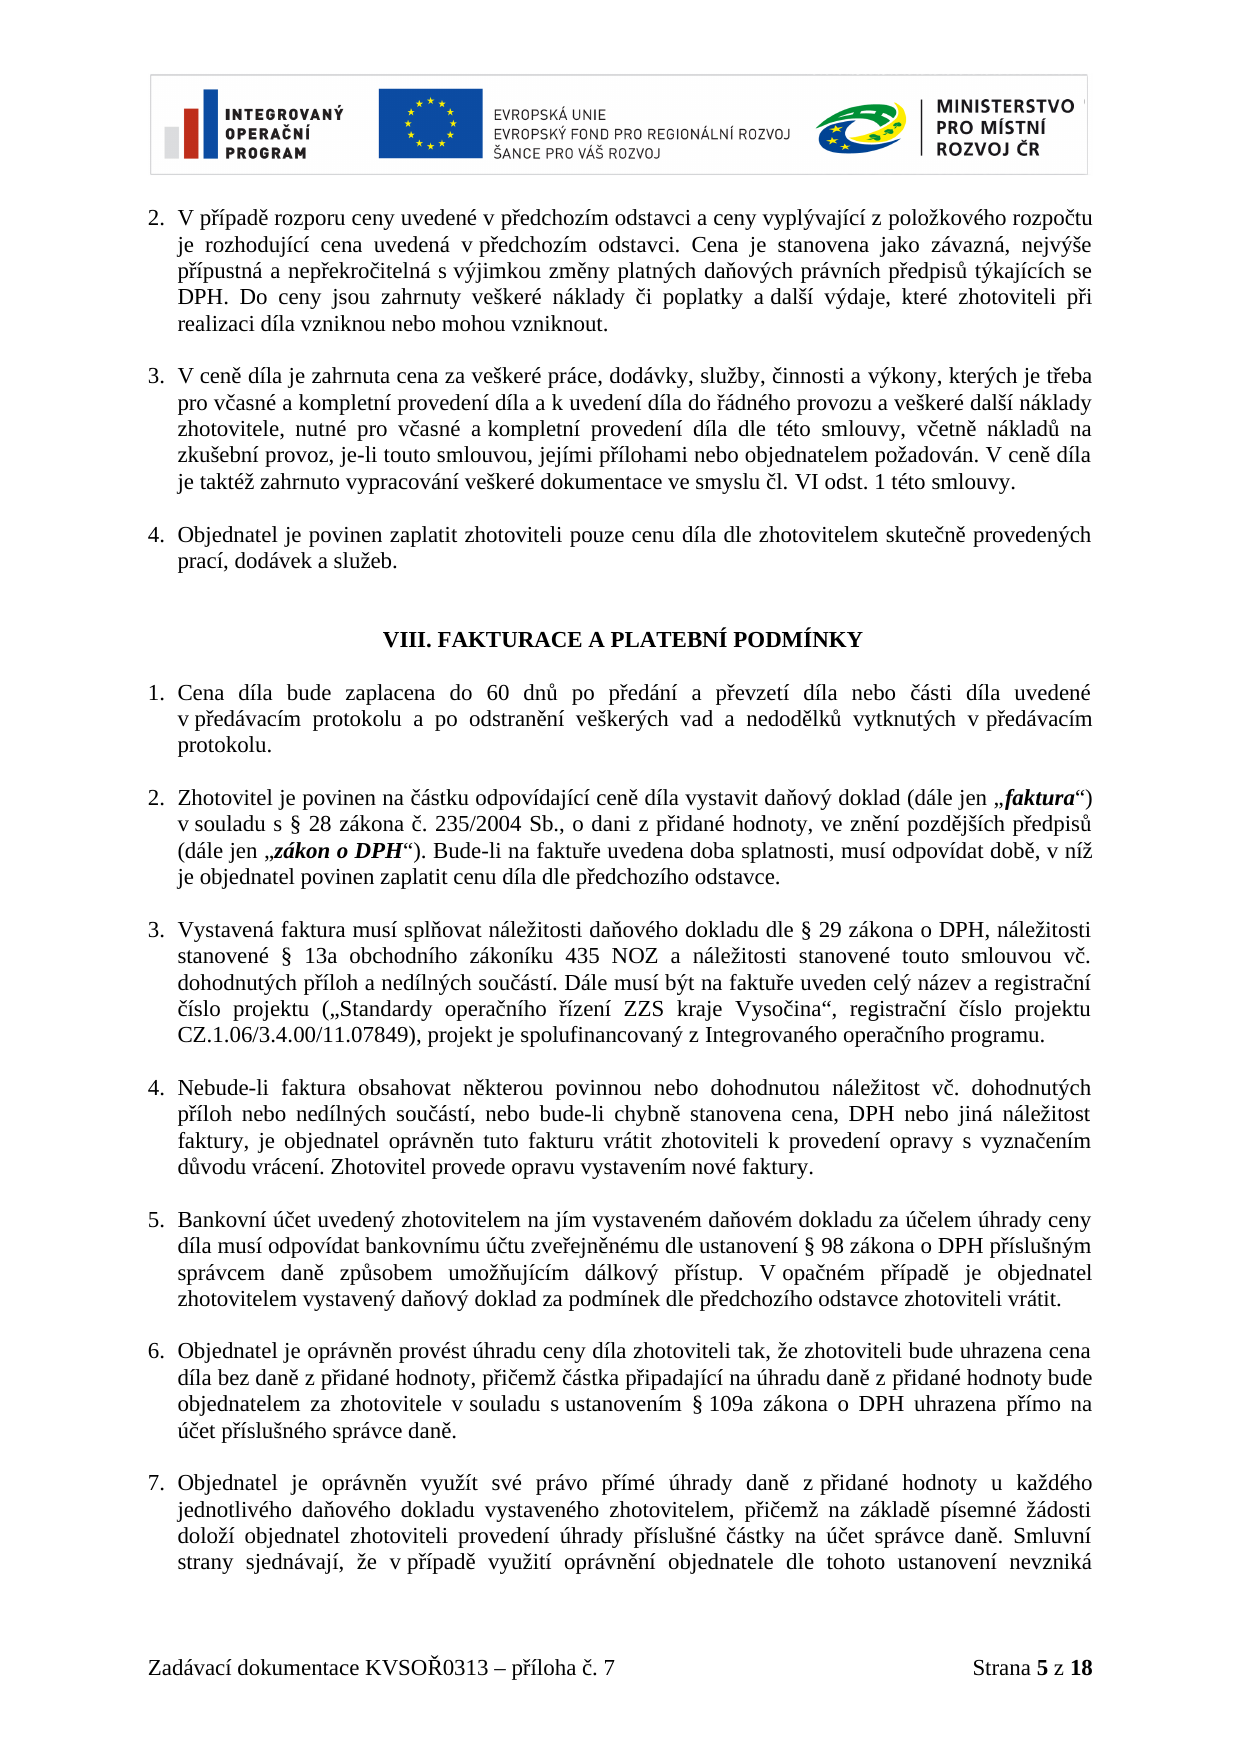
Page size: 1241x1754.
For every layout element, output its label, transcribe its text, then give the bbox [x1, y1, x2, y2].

picture [147, 73, 1093, 176]
list Nebude-li faktura obsahovat některou povinnou nebo dohodnutou náležitost vč. dohodnutých příloh nebo nedílných součástí, nebo bude-li chybně stanovena cena, DPH nebo jiná náležitost faktury, je objednatel oprávněn tuto fakturu vrátit zhotoviteli k provedení opravy s vyznačením důvodu vrácení. Zhotovitel provede opravu vystavením nové faktury. [148, 1074, 1093, 1179]
list Bankovní účet uvedený zhotovitelem na jím vystaveném daňovém dokladu za účelem úhrady ceny díla musí odpovídat bankovnímu účtu zveřejněnému dle ustanovení § 98 zákona o DPH příslušným správcem daně způsobem umožňujícím dálkový přístup. V opačném případě je objednatel zhotovitelem vystavený daňový doklad za podmínek dle předchozího odstavce zhotoviteli vrátit. [148, 1206, 1093, 1311]
list Cena díla bude zaplacena do 60 dnů po předání a převzetí díla nebo části díla uvedené v předávacím protokolu a po odstranění veškerých vad a nedodělků vytknutých v předávacím protokolu. [148, 679, 1093, 758]
list VIII. FAKTURACE A PLATEBNÍ PODMÍNKY [148, 626, 1093, 652]
list Objednatel je oprávněn provést úhradu ceny díla zhotoviteli tak, že zhotoviteli bude uhrazena cena díla bez daně z přidané hodnoty, přičemž částka připadající na úhradu daně z přidané hodnoty bude objednatelem za zhotovitele v souladu s ustanovením § 109a zákona o DPH uhrazena přímo na účet příslušného správce daně. [148, 1338, 1093, 1443]
list Zhotovitel je povinen na částku odpovídající ceně díla vystavit daňový doklad (dále jen „faktura“) v souladu s § 28 zákona č. 235/2004 Sb., o dani z přidané hodnoty, ve znění pozdějších předpisů (dále jen „zákon o DPH“). Bude-li na faktuře uvedena doba splatnosti, musí odpovídat době, v níž je objednatel povinen zaplatit cenu díla dle předchozího odstavce. [148, 784, 1093, 889]
list Vystavená faktura musí splňovat náležitosti daňového dokladu dle § 29 zákona o DPH, náležitosti stanovené § 13a obchodního zákoníku 435 NOZ a náležitosti stanovené touto smlouvou vč. dohodnutých příloh a nedílných součástí. Dále musí být na faktuře uveden celý název a registrační číslo projektu („Standardy operačního řízení ZZS kraje Vysočina“, registrační číslo projektu CZ.1.06/3.4.00/11.07849), projekt je spolufinancovaný z Integrovaného operačního programu. [148, 916, 1093, 1048]
list V ceně díla je zahrnuta cena za veškeré práce, dodávky, služby, činnosti a výkony, kterých je třeba pro včasné a kompletní provedení díla a k uvedení díla do řádného provozu a veškeré další náklady zhotovitele, nutné pro včasné a kompletní provedení díla dle této smlouvy, včetně nákladů na zkušební provoz, je-li touto smlouvou, jejími přílohami nebo objednatelem požadován. V ceně díla je taktéž zahrnuto vypracování veškeré dokumentace ve smyslu čl. VI odst. 1 této smlouvy. [148, 362, 1093, 494]
list Objednatel je povinen zaplatit zhotoviteli pouze cenu díla dle zhotovitelem skutečně provedených prací, dodávek a služeb. [148, 521, 1093, 573]
list V případě rozporu ceny uvedené v předchozím odstavci a ceny vyplývající z položkového rozpočtu je rozhodující cena uvedená v předchozím odstavci. Cena je stanovena jako závazná, nejvýše přípustná a nepřekročitelná s výjimkou změny platných daňových právních předpisů týkajících se DPH. Do ceny jsou zahrnuty veškeré náklady či poplatky a další výdaje, které zhotoviteli při realizaci díla vzniknou nebo mohou vzniknout. [148, 204, 1093, 336]
